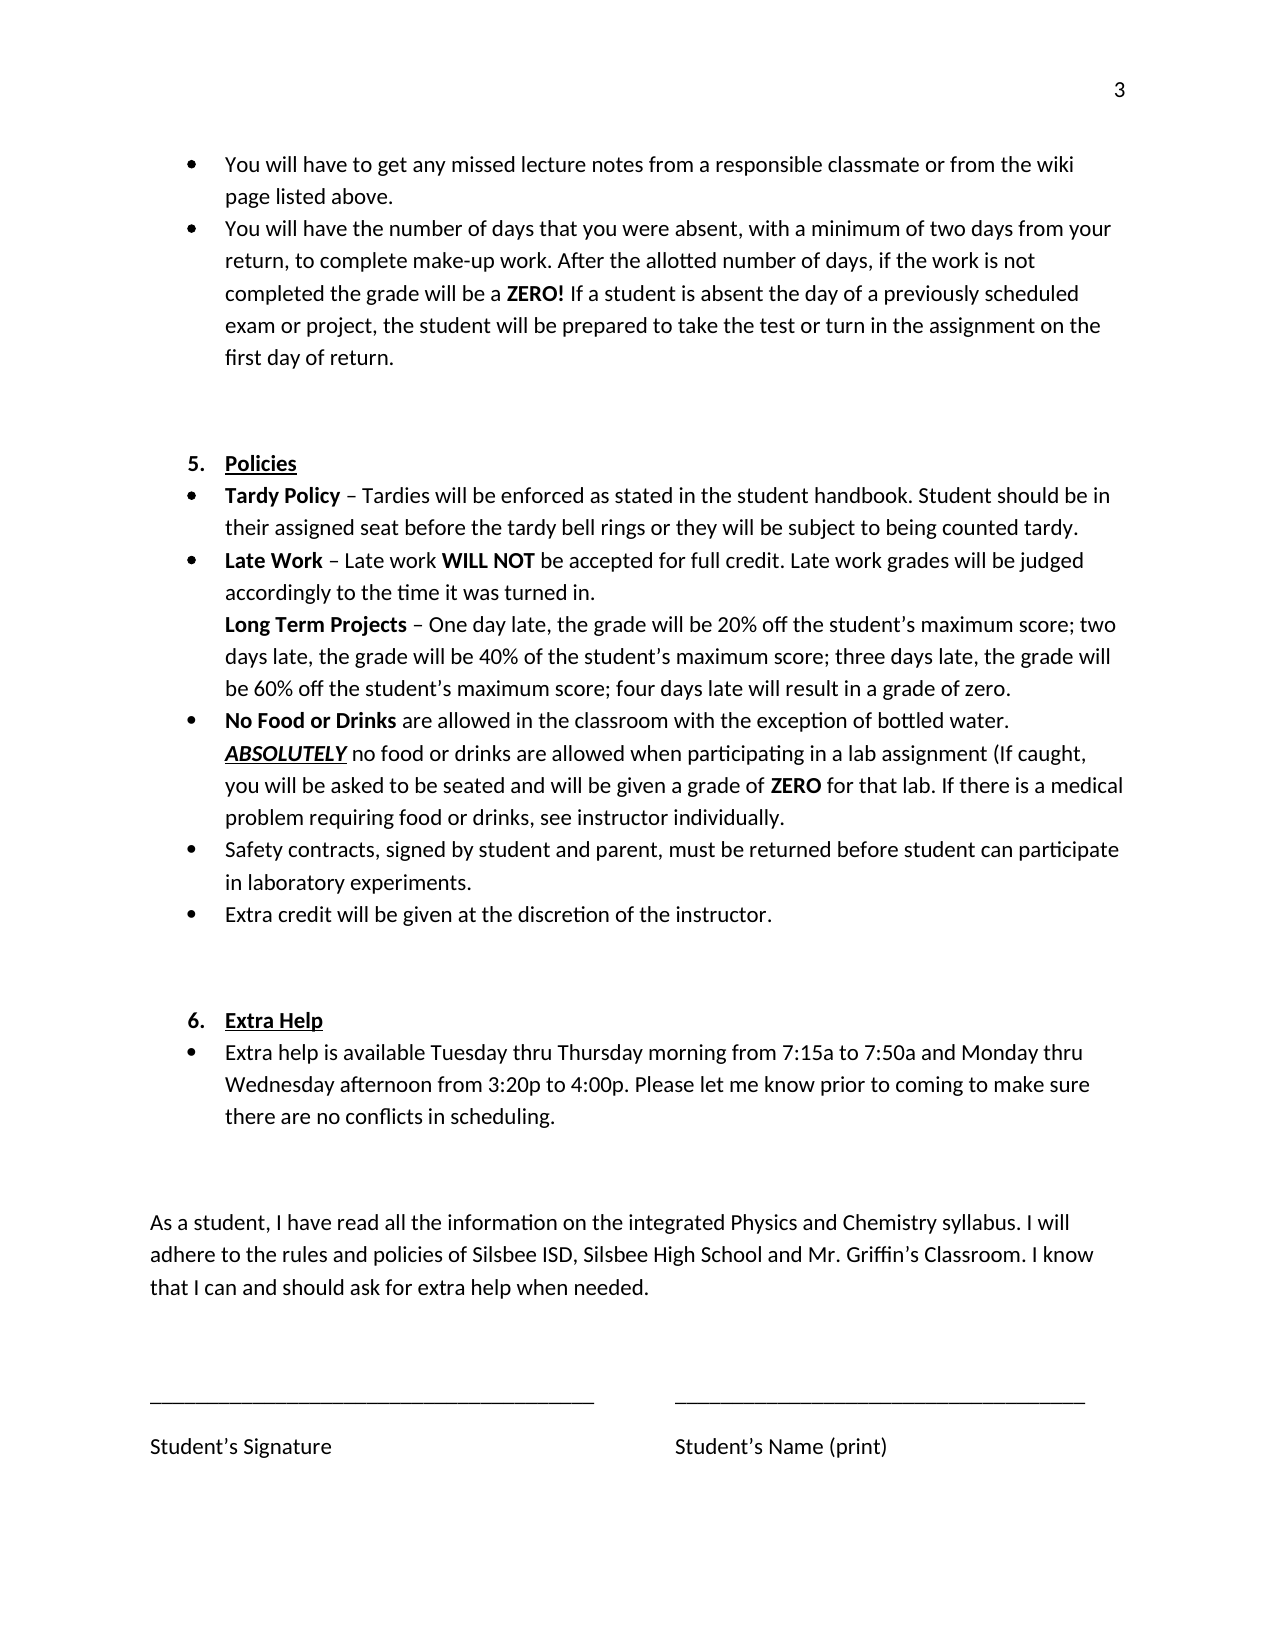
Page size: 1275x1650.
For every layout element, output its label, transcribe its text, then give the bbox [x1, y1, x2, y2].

list No Food or Drinks are allowed in the classroom with the exception of bottled water. ABSOLUTELY no food or drinks are allowed when participating in a lab assignment (If caught, you will be asked to be seated and will be given a grade of ZERO for that lab. If there is a medical problem requiring food or drinks, see instructor individually. [187, 707, 1125, 831]
list You will have to get any missed lecture notes from a responsible classmate or from the wiki page listed above. [187, 150, 1125, 210]
list Long Term Projects – One day late, the grade will be 20% off the student’s maximum score; two days late, the grade will be 40% of the student’s maximum score; three days late, the grade will be 60% off the student’s maximum score; four days late will result in a grade of zero. [225, 610, 1125, 702]
list Late Work – Late work WILL NOT be accepted for full credit. Late work grades will be judged accordingly to the time it was turned in. [187, 546, 1125, 606]
text Student’s Signature Student’s Name (print) [150, 1432, 1125, 1460]
list Safety contracts, signed by student and parent, must be returned before student can participate in laboratory experiments. [187, 835, 1125, 896]
list Extra Help [187, 1006, 1125, 1034]
list Extra help is available Tuesday thru Thursday morning from 7:15a to 7:50a and Monday thru Wednesday afternoon from 3:20p to 4:00p. Please let me know prior to coming to make sure there are no conflicts in scheduling. [187, 1038, 1125, 1130]
list Policies [187, 449, 1125, 477]
list Tardy Policy – Tardies will be enforced as stated in the student handbook. Student should be in their assigned seat before the tardy bell rings or they will be subject to being counted tardy. [187, 481, 1125, 542]
text As a student, I have read all the information on the integrated Physics and Chemistry syllabus. I will adhere to the rules and policies of Silsbee ISD, Silsbee High School and Mr. Griffin’s Classroom. I know that I can and should ask for extra help when needed. [150, 1208, 1125, 1301]
list Extra credit will be given at the discretion of the instructor. [187, 900, 1125, 928]
text _______________________________________ ____________________________________ [150, 1379, 1125, 1407]
list You will have the number of days that you were absent, with a minimum of two days from your return, to complete make-up work. After the allotted number of days, if the work is not completed the grade will be a ZERO! If a student is absent the day of a previously scheduled exam or project, the student will be prepared to take the test or turn in the assignment on the first day of return. [187, 214, 1125, 371]
